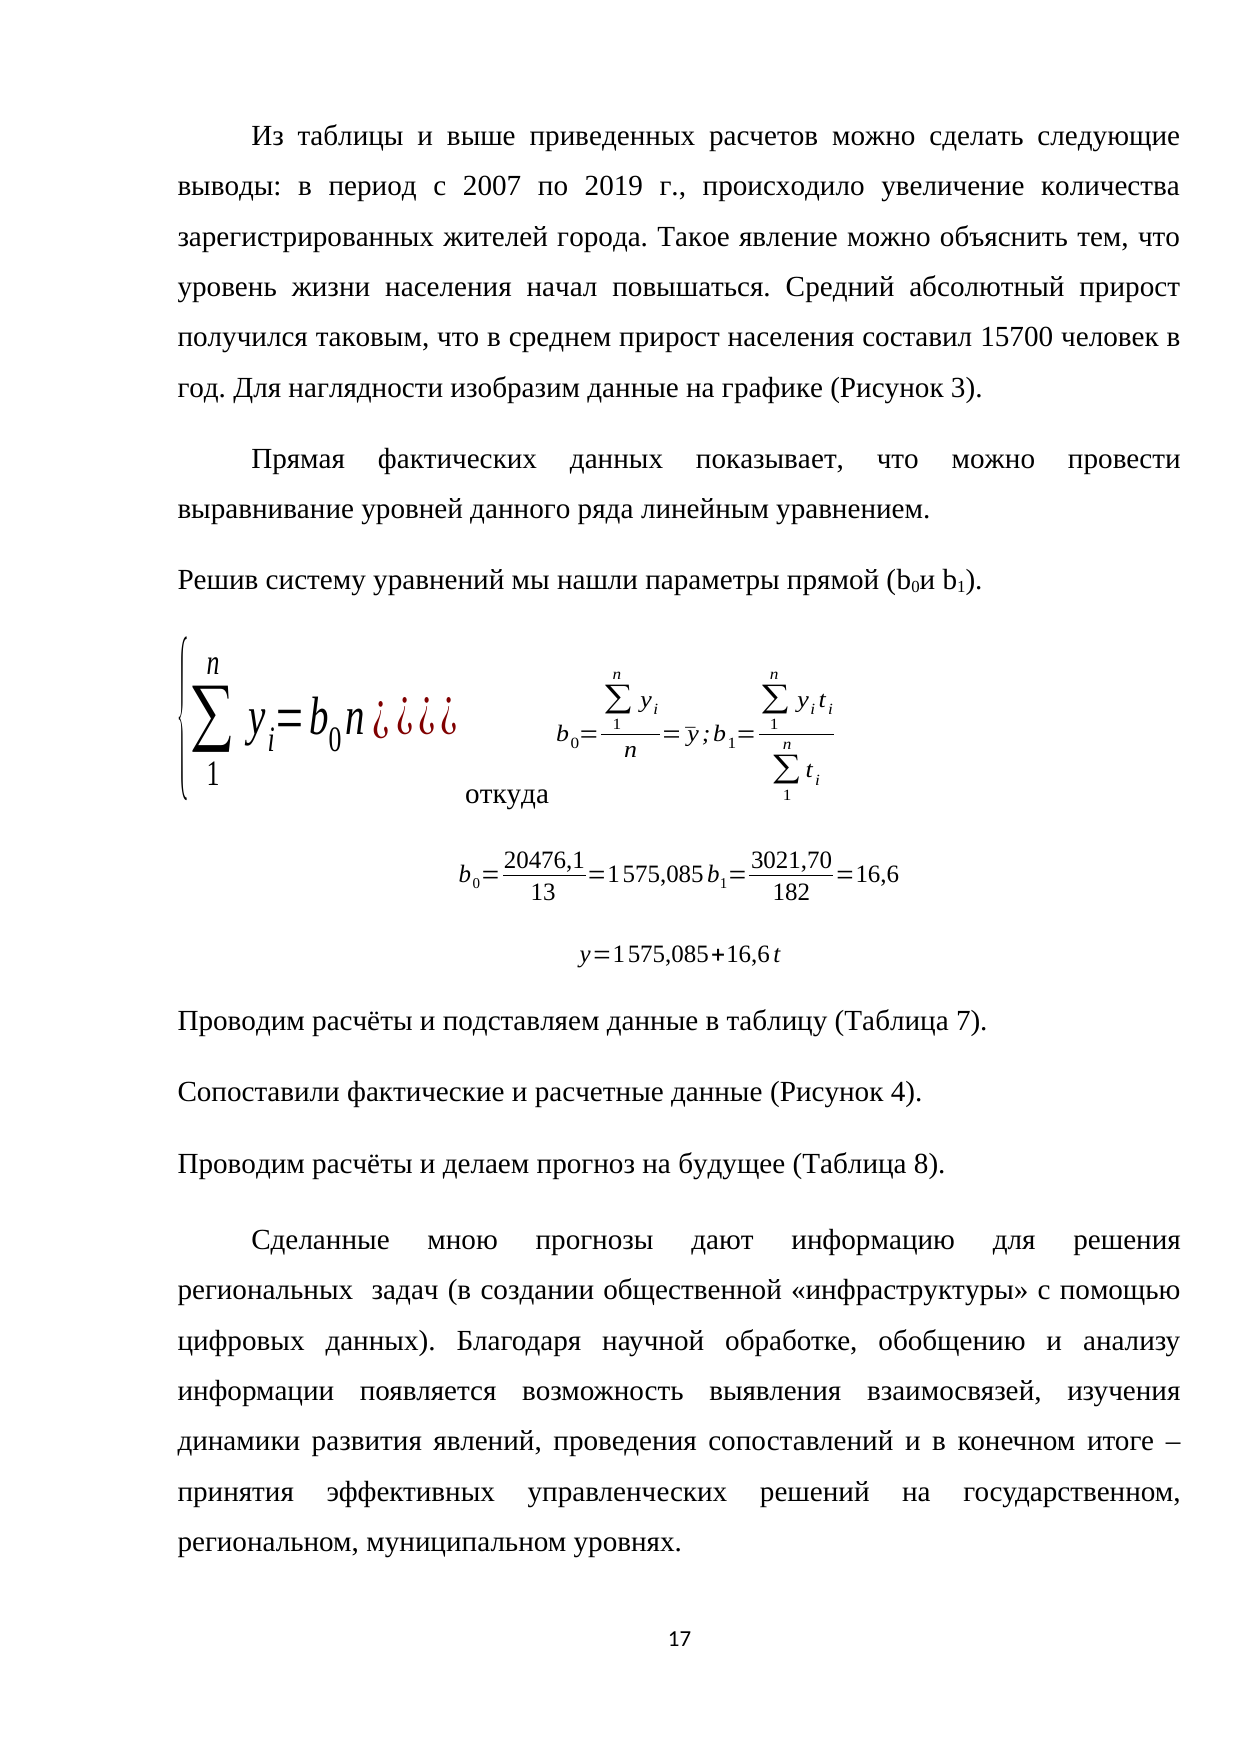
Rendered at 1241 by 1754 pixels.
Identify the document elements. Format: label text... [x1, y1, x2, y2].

text Сопоставили фактические и расчетные данные (Рисунок 4). [177, 1074, 1181, 1108]
text откуда [177, 633, 1181, 809]
text Из таблицы и выше приведенных расчетов можно сделать следующие выводы: в период с 2007 по 2019 г., происходило увеличение количества зарегистрированных жителей города. Такое явление можно объяснить тем, что уровень жизни населения начал повышаться. Средний абсолютный прирост получился таковым, что в среднем прирост населения составил 15700 человек в год. Для наглядности изобразим данные на графике (Рисунок 3). [177, 118, 1181, 403]
text Проводим расчёты и подставляем данные в таблицу (Таблица 7). [177, 1003, 1181, 1037]
text Сделанные мною прогнозы дают информацию для решения региональных задач (в создании общественной «инфраструктуры» с помощью цифровых данных). Благодаря научной обработке, обобщению и анализу информации появляется возможность выявления взаимосвязей, изучения динамики развития явлений, проведения сопоставлений и в конечном итоге – принятия эффективных управленческих решений на государственном, региональном, муниципальном уровнях. [177, 1222, 1181, 1557]
text Проводим расчёты и делаем прогноз на будущее (Таблица 8). [177, 1146, 1181, 1179]
text Прямая фактических данных показывает, что можно провести выравнивание уровней данного ряда линейным уравнением. [177, 441, 1181, 525]
text Решив систему уравнений мы нашли параметры прямой (b0и b1). [177, 562, 1181, 596]
